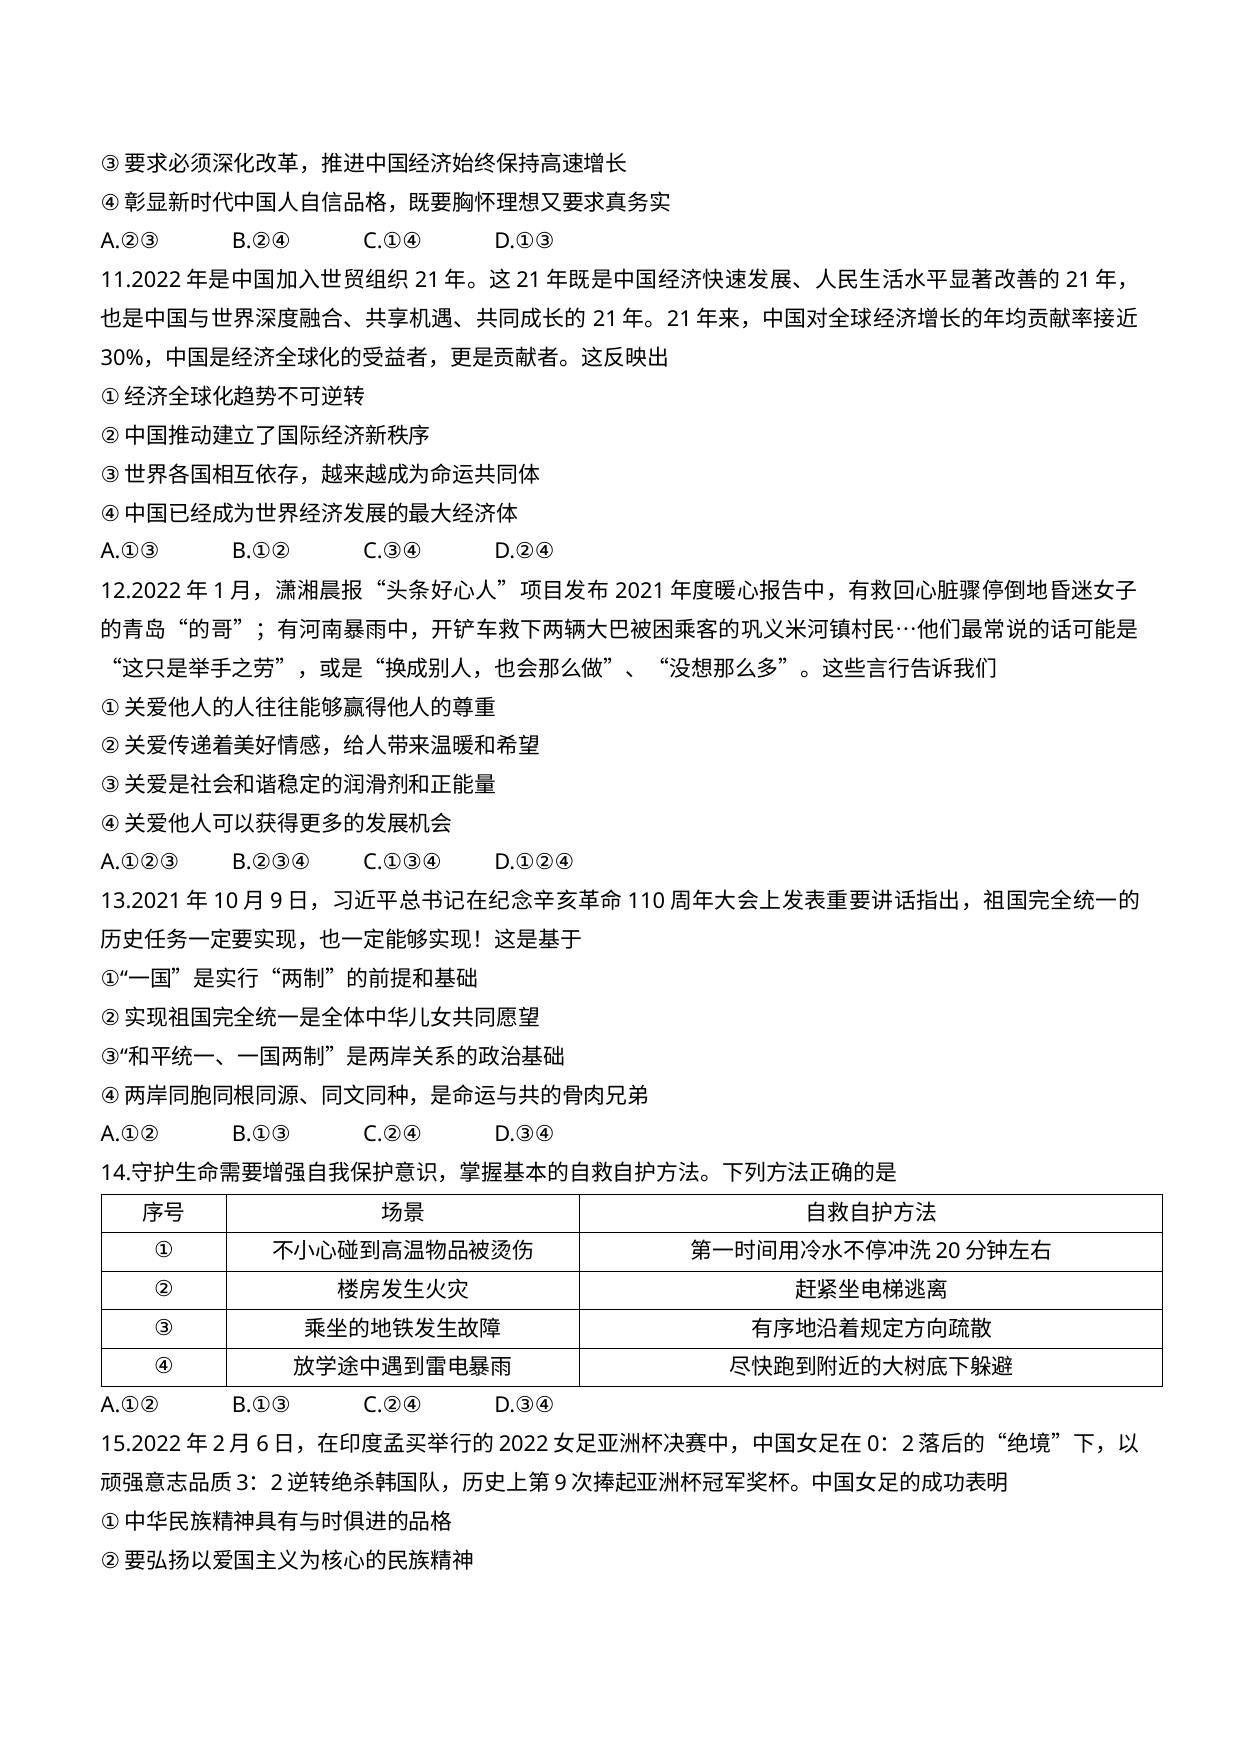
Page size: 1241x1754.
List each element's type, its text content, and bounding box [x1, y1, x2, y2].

text ②中国推动建立了国际经济新秩序 [100, 417, 1140, 450]
text ②要弘扬以爱国主义为核心的民族精神 [100, 1542, 1140, 1575]
table_header 场景 [227, 1195, 579, 1232]
text ③“和平统一、一国两制”是两岸关系的政治基础 [100, 1038, 1140, 1071]
table_cell 赶紧坐电梯逃离 [580, 1272, 1162, 1309]
text 11.2022年是中国加入世贸组织21年。这21年既是中国经济快速发展、人民生活水平显著改善的21年，也是中国与世界深度融合、共享机遇、共同成长的21年。21年来，中国对全球经济增长的年均贡献率接近30%，中国是经济全球化的受益者，更是贡献者。这反映出 [100, 262, 1140, 372]
text ②关爱传递着美好情感，给人带来温暖和希望 [100, 728, 1140, 761]
table_cell 乘坐的地铁发生故障 [227, 1310, 579, 1348]
text 14.守护生命需要增强自我保护意识，掌握基本的自救自护方法。下列方法正确的是 [100, 1154, 1140, 1187]
text ②实现祖国完全统一是全体中华儿女共同愿望 [100, 999, 1140, 1032]
text 12.2022年1月，潇湘晨报“头条好心人”项目发布2021年度暖心报告中，有救回心脏骤停倒地昏迷女子的青岛“的哥”；有河南暴雨中，开铲车救下两辆大巴被困乘客的巩义米河镇村民…他们最常说的话可能是“这只是举手之劳”，或是“换成别人，也会那么做”、“没想那么多”。这些言行告诉我们 [100, 572, 1140, 683]
text ①中华民族精神具有与时俱进的品格 [100, 1503, 1140, 1536]
text ①经济全球化趋势不可逆转 [100, 379, 1140, 411]
table_cell 放学途中遇到雷电暴雨 [227, 1349, 579, 1386]
table_cell ② [102, 1272, 226, 1309]
text 13.2021年10月9日，习近平总书记在纪念辛亥革命110周年大会上发表重要讲话指出，祖国完全统一的历史任务一定要实现，也一定能够实现！这是基于 [100, 883, 1140, 954]
text ③关爱是社会和谐稳定的润滑剂和正能量 [100, 767, 1140, 799]
table_header 序号 [102, 1195, 226, 1232]
table_header 自救自护方法 [580, 1195, 1162, 1232]
text ④彰显新时代中国人自信品格，既要胸怀理想又要求真务实 [100, 184, 1140, 217]
table_cell 不小心碰到高温物品被烫伤 [227, 1233, 579, 1271]
text ③世界各国相互依存，越来越成为命运共同体 [100, 456, 1140, 489]
table_cell 第一时间用冷水不停冲洗20分钟左右 [580, 1233, 1162, 1271]
table_cell ① [102, 1233, 226, 1271]
text ④中国已经成为世界经济发展的最大经济体 [100, 495, 1140, 528]
text A.①②③ B.②③④ C.①③④ D.①②④ [100, 844, 1140, 877]
table_cell 楼房发生火灾 [227, 1272, 579, 1309]
text A.①② B.①③ C.②④ D.③④ [100, 1387, 1140, 1420]
text ①关爱他人的人往往能够赢得他人的尊重 [100, 689, 1140, 722]
text A.①② B.①③ C.②④ D.③④ [100, 1116, 1140, 1149]
text A.①③ B.①② C.③④ D.②④ [100, 534, 1140, 567]
text ①“一国”是实行“两制”的前提和基础 [100, 961, 1140, 993]
table_cell ③ [102, 1310, 226, 1348]
text ④两岸同胞同根同源、同文同种，是命运与共的骨肉兄弟 [100, 1077, 1140, 1110]
text 15.2022年2月6日，在印度孟买举行的2022女足亚洲杯决赛中，中国女足在0：2落后的“绝境”下，以顽强意志品质3：2逆转绝杀韩国队，历史上第9次捧起亚洲杯冠军奖杯。中国女足的成功表明 [100, 1426, 1140, 1497]
text ④关爱他人可以获得更多的发展机会 [100, 806, 1140, 838]
table_cell 尽快跑到附近的大树底下躲避 [580, 1349, 1162, 1386]
text ③要求必须深化改革，推进中国经济始终保持高速增长 [100, 146, 1140, 178]
table_cell 有序地沿着规定方向疏散 [580, 1310, 1162, 1348]
text A.②③ B.②④ C.①④ D.①③ [100, 223, 1140, 256]
table_cell ④ [102, 1349, 226, 1386]
